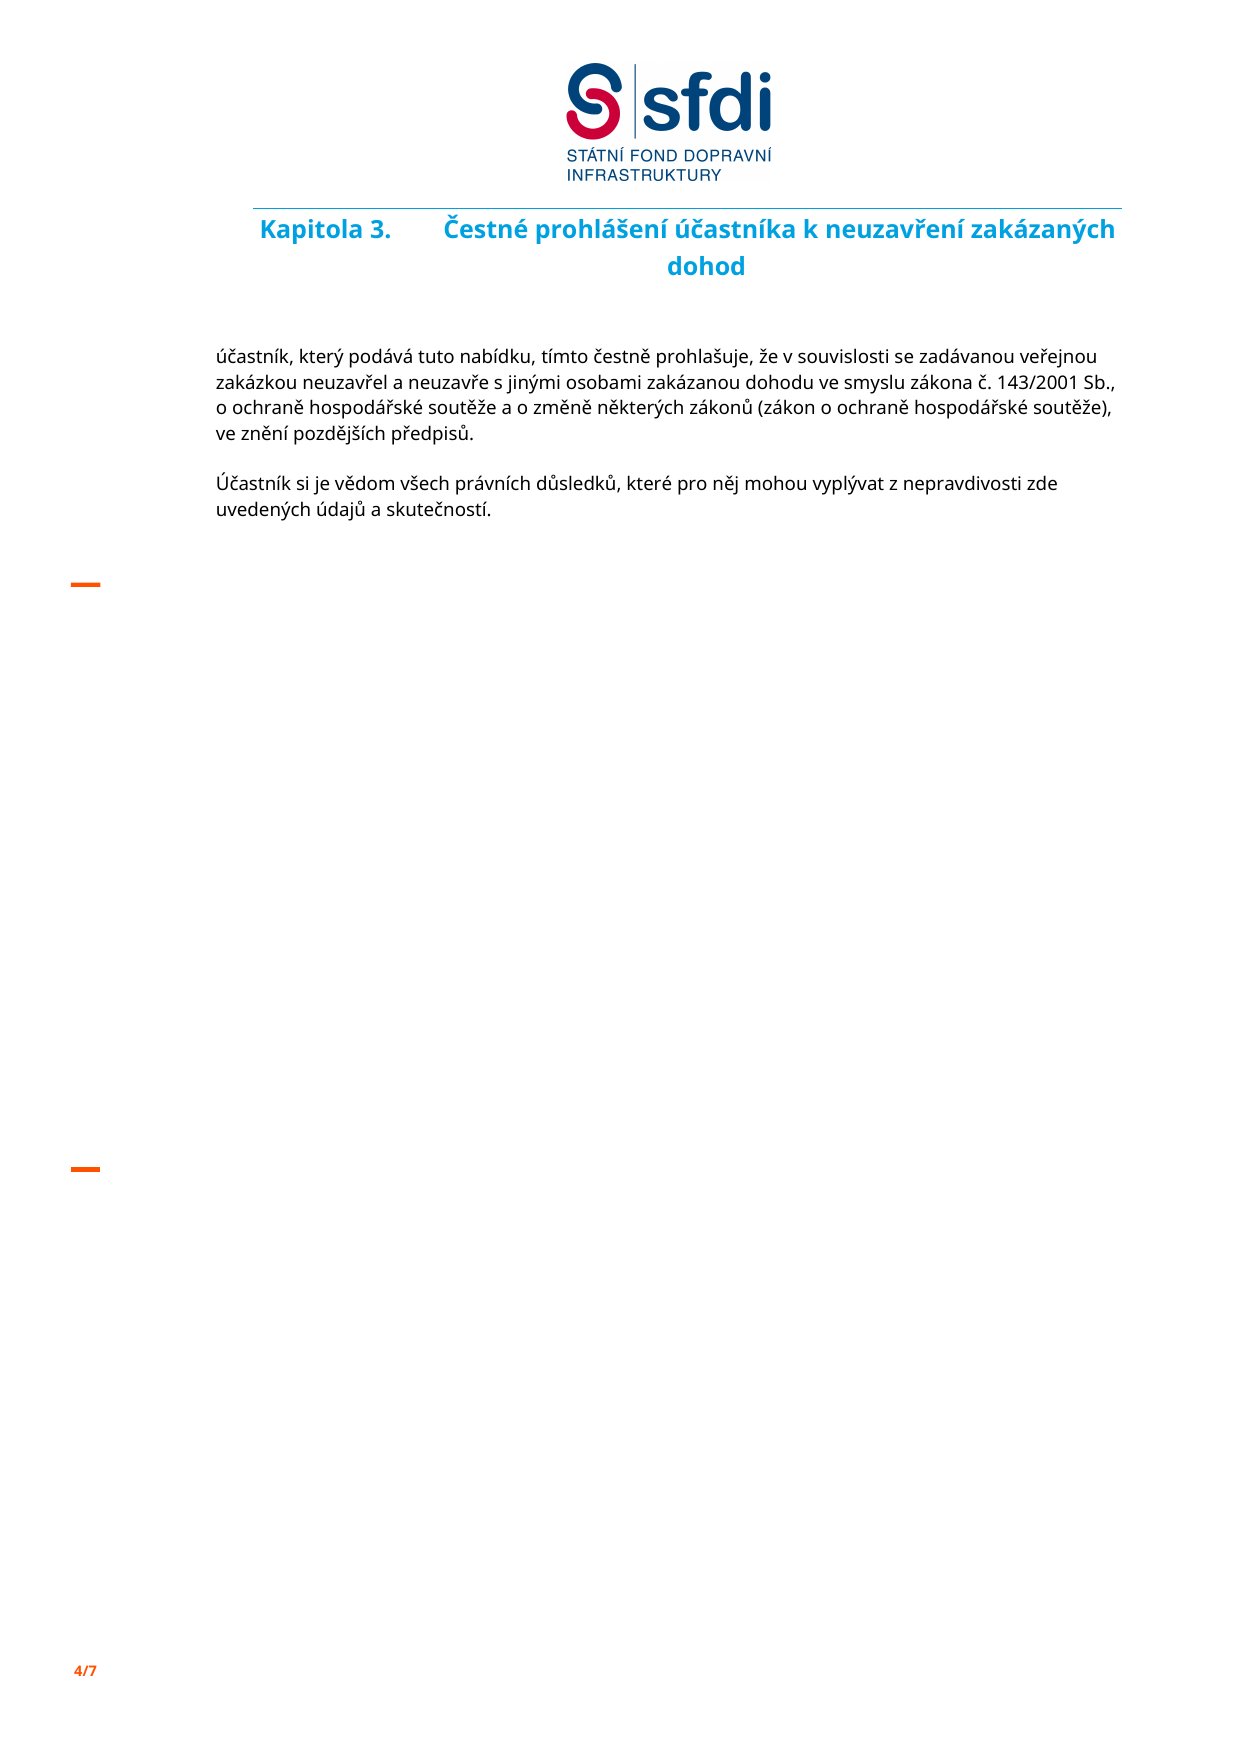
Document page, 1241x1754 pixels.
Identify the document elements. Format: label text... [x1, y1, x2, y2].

text účastník, který podává tuto nabídku, tímto čestně prohlašuje, že v souvislosti se zadávanou veřejnou zakázkou neuzavřel a neuzavře s jinými osobami zakázanou dohodu ve smyslu zákona č. 143/2001 Sb., o ochraně hospodářské soutěže a o změně některých zákonů (zákon o ochraně hospodářské soutěže), ve znění pozdějších předpisů. [216, 343, 1122, 446]
picture [566, 62, 772, 181]
subtitle Čestné prohlášení účastníka k neuzavření zakázaných dohod [253, 209, 1122, 283]
text Účastník si je vědom všech právních důsledků, které pro něj mohou vyplývat z nepravdivosti zde uvedených údajů a skutečností. [216, 471, 1122, 522]
